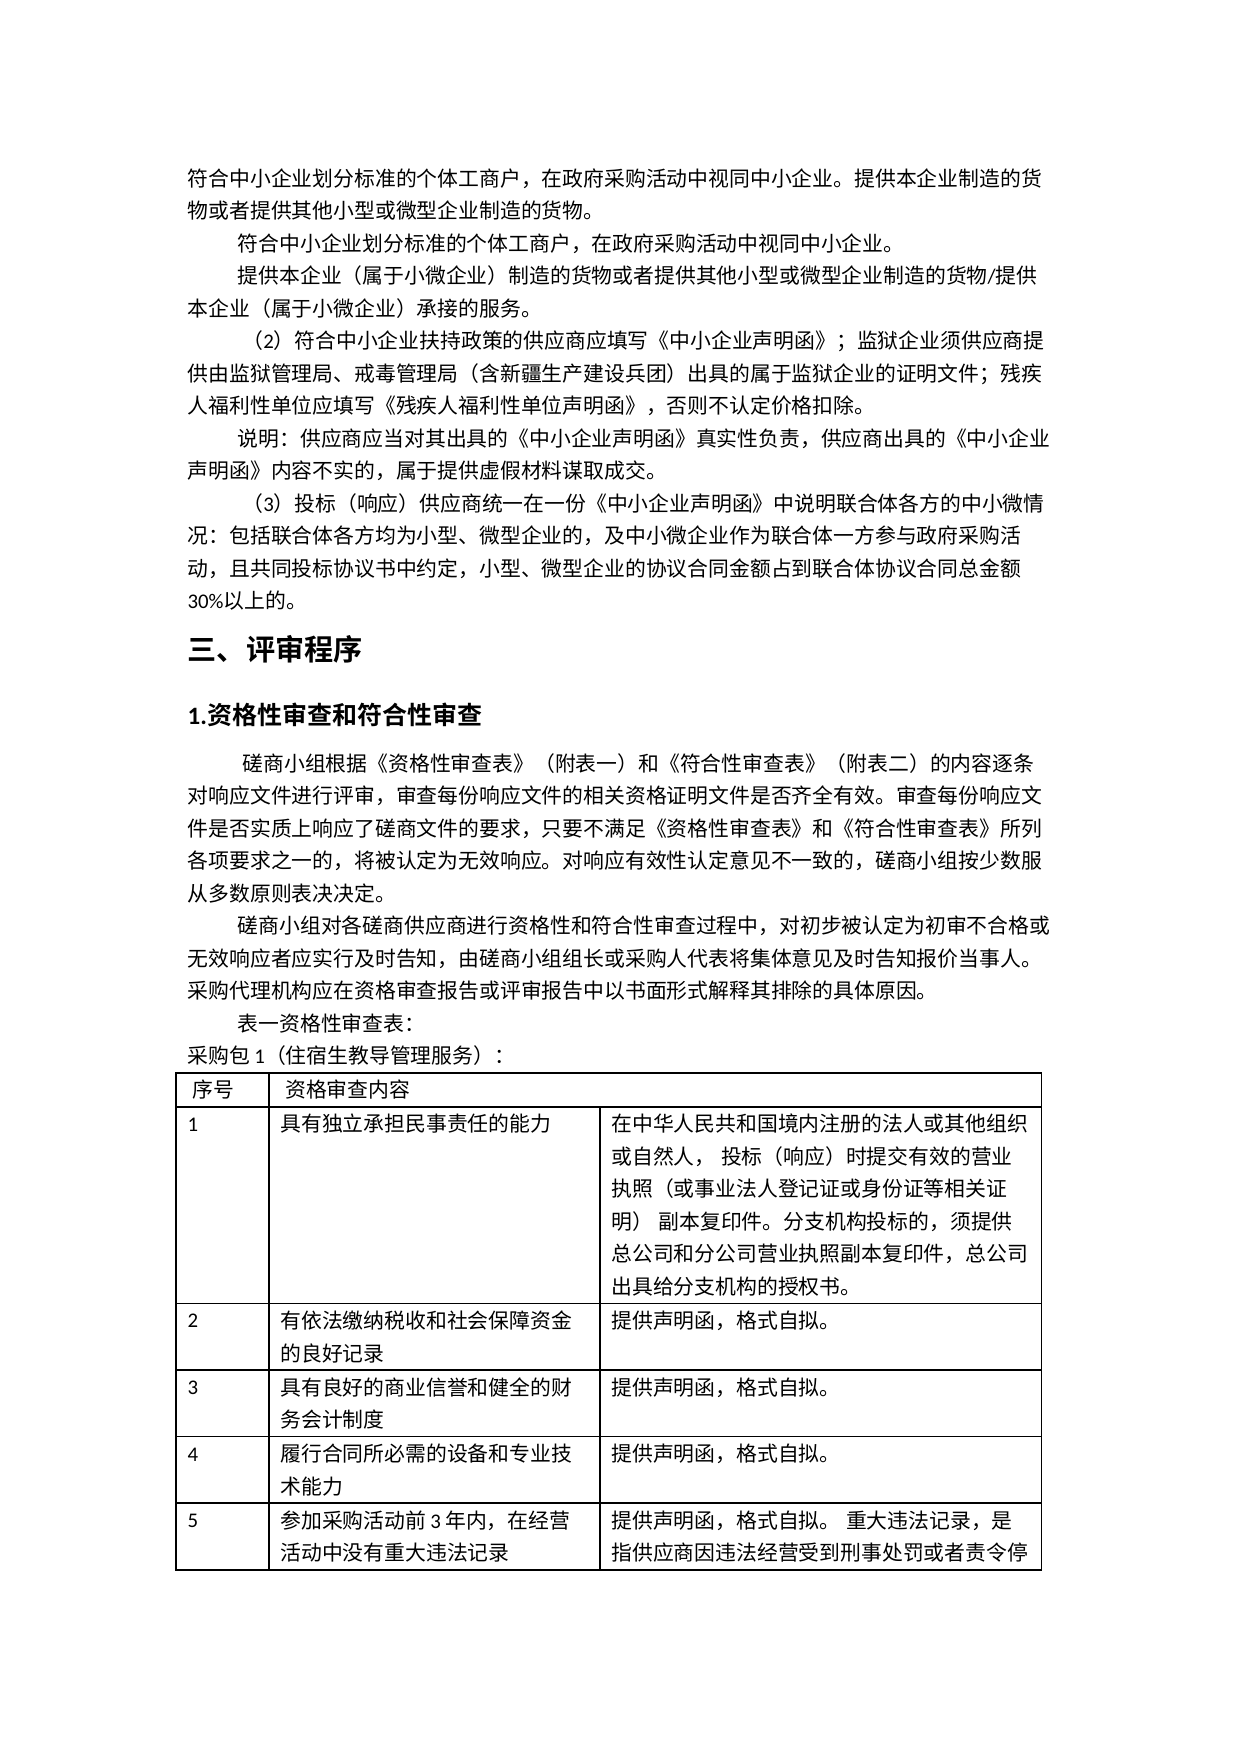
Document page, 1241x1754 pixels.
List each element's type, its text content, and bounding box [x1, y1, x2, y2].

text 1.资格性审查和符合性审查 [187, 682, 1053, 747]
text 表一资格性审查表： [187, 1007, 1053, 1039]
table_header 资格审查内容 [270, 1074, 1041, 1106]
table_cell 4 [177, 1437, 268, 1502]
table_cell 3 [177, 1371, 268, 1436]
table_cell 提供声明函，格式自拟。 [601, 1437, 1041, 1502]
text 符合中小企业划分标准的个体工商户，在政府采购活动中视同中小企业。 [187, 227, 1053, 259]
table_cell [270, 1504, 599, 1569]
table_cell 1 [177, 1108, 268, 1303]
table_cell 具有良好的商业信誉和健全的财务会计制度 [270, 1371, 599, 1436]
text （3）投标（响应）供应商统一在一份《中小企业声明函》中说明联合体各方的中小微情况：包括联合体各方均为小型、微型企业的，及中小微企业作为联合体一方参与政府采购活动，且共同投标协议书中约定，小型、微型企业的协议合同金额占到联合体协议合同总金额30%以上的。 [187, 487, 1053, 617]
table_cell 提供声明函，格式自拟。 [601, 1304, 1041, 1369]
table_cell 在中华人民共和国境内注册的法人或其他组织或自然人， 投标（响应）时提交有效的营业执照（或事业法人登记证或身份证等相关证明） 副本复印件。分支机构投标的，须提供总公司和分公司营业执照副本复印件，总公司出具给分支机构的授权书。 [601, 1108, 1041, 1303]
table_cell 2 [177, 1304, 268, 1369]
table_cell 具有独立承担民事责任的能力 [270, 1108, 599, 1303]
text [187, 162, 1053, 227]
table_cell 履行合同所必需的设备和专业技术能力 [270, 1437, 599, 1502]
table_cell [601, 1504, 1041, 1569]
text 磋商小组根据《资格性审查表》（附表一）和《符合性审查表》（附表二）的内容逐条对响应文件进行评审，审查每份响应文件的相关资格证明文件是否齐全有效。审查每份响应文件是否实质上响应了磋商文件的要求，只要不满足《资格性审查表》和《符合性审查表》所列各项要求之一的，将被认定为无效响应。对响应有效性认定意见不一致的，磋商小组按少数服从多数原则表决决定。 [187, 747, 1053, 909]
text 磋商小组对各磋商供应商进行资格性和符合性审查过程中，对初步被认定为初审不合格或无效响应者应实行及时告知，由磋商小组组长或采购人代表将集体意见及时告知报价当事人。采购代理机构应在资格审查报告或评审报告中以书面形式解释其排除的具体原因。 [187, 909, 1053, 1007]
text 说明：供应商应当对其出具的《中小企业声明函》真实性负责，供应商出具的《中小企业声明函》内容不实的，属于提供虚假材料谋取成交。 [187, 422, 1053, 487]
table_cell 有依法缴纳税收和社会保障资金的良好记录 [270, 1304, 599, 1369]
text 采购包1（住宿生教导管理服务）： [187, 1039, 1053, 1072]
table_cell 5 [177, 1504, 268, 1569]
text （2）符合中小企业扶持政策的供应商应填写《中小企业声明函》；监狱企业须供应商提供由监狱管理局、戒毒管理局（含新疆生产建设兵团）出具的属于监狱企业的证明文件；残疾人福利性单位应填写《残疾人福利性单位声明函》，否则不认定价格扣除。 [187, 324, 1053, 422]
text 提供本企业（属于小微企业）制造的货物或者提供其他小型或微型企业制造的货物/提供本企业（属于小微企业）承接的服务。 [187, 259, 1053, 324]
table_header 序号 [177, 1074, 268, 1106]
text 三、评审程序 [187, 617, 1053, 682]
table_cell 提供声明函，格式自拟。 [601, 1371, 1041, 1436]
